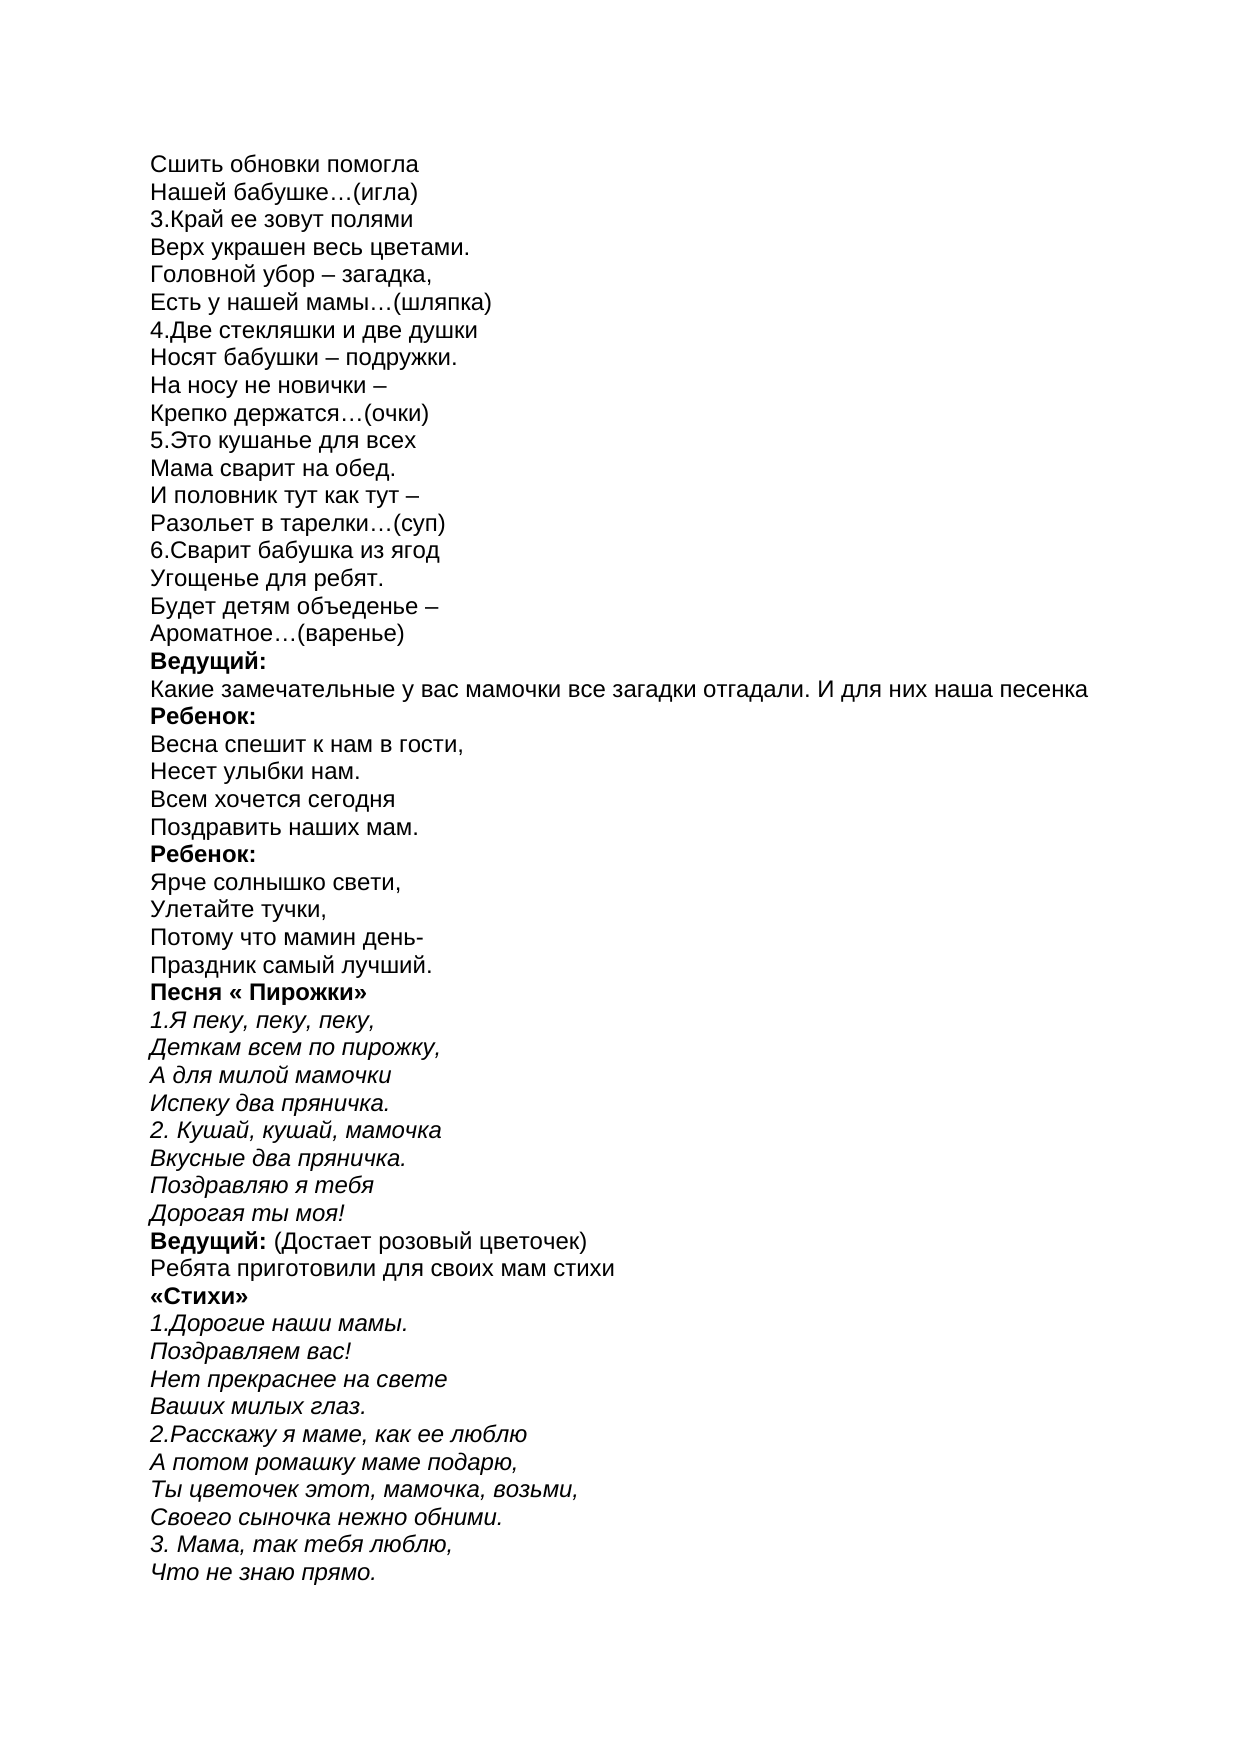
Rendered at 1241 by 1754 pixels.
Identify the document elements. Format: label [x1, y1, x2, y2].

text [150, 150, 1090, 1585]
